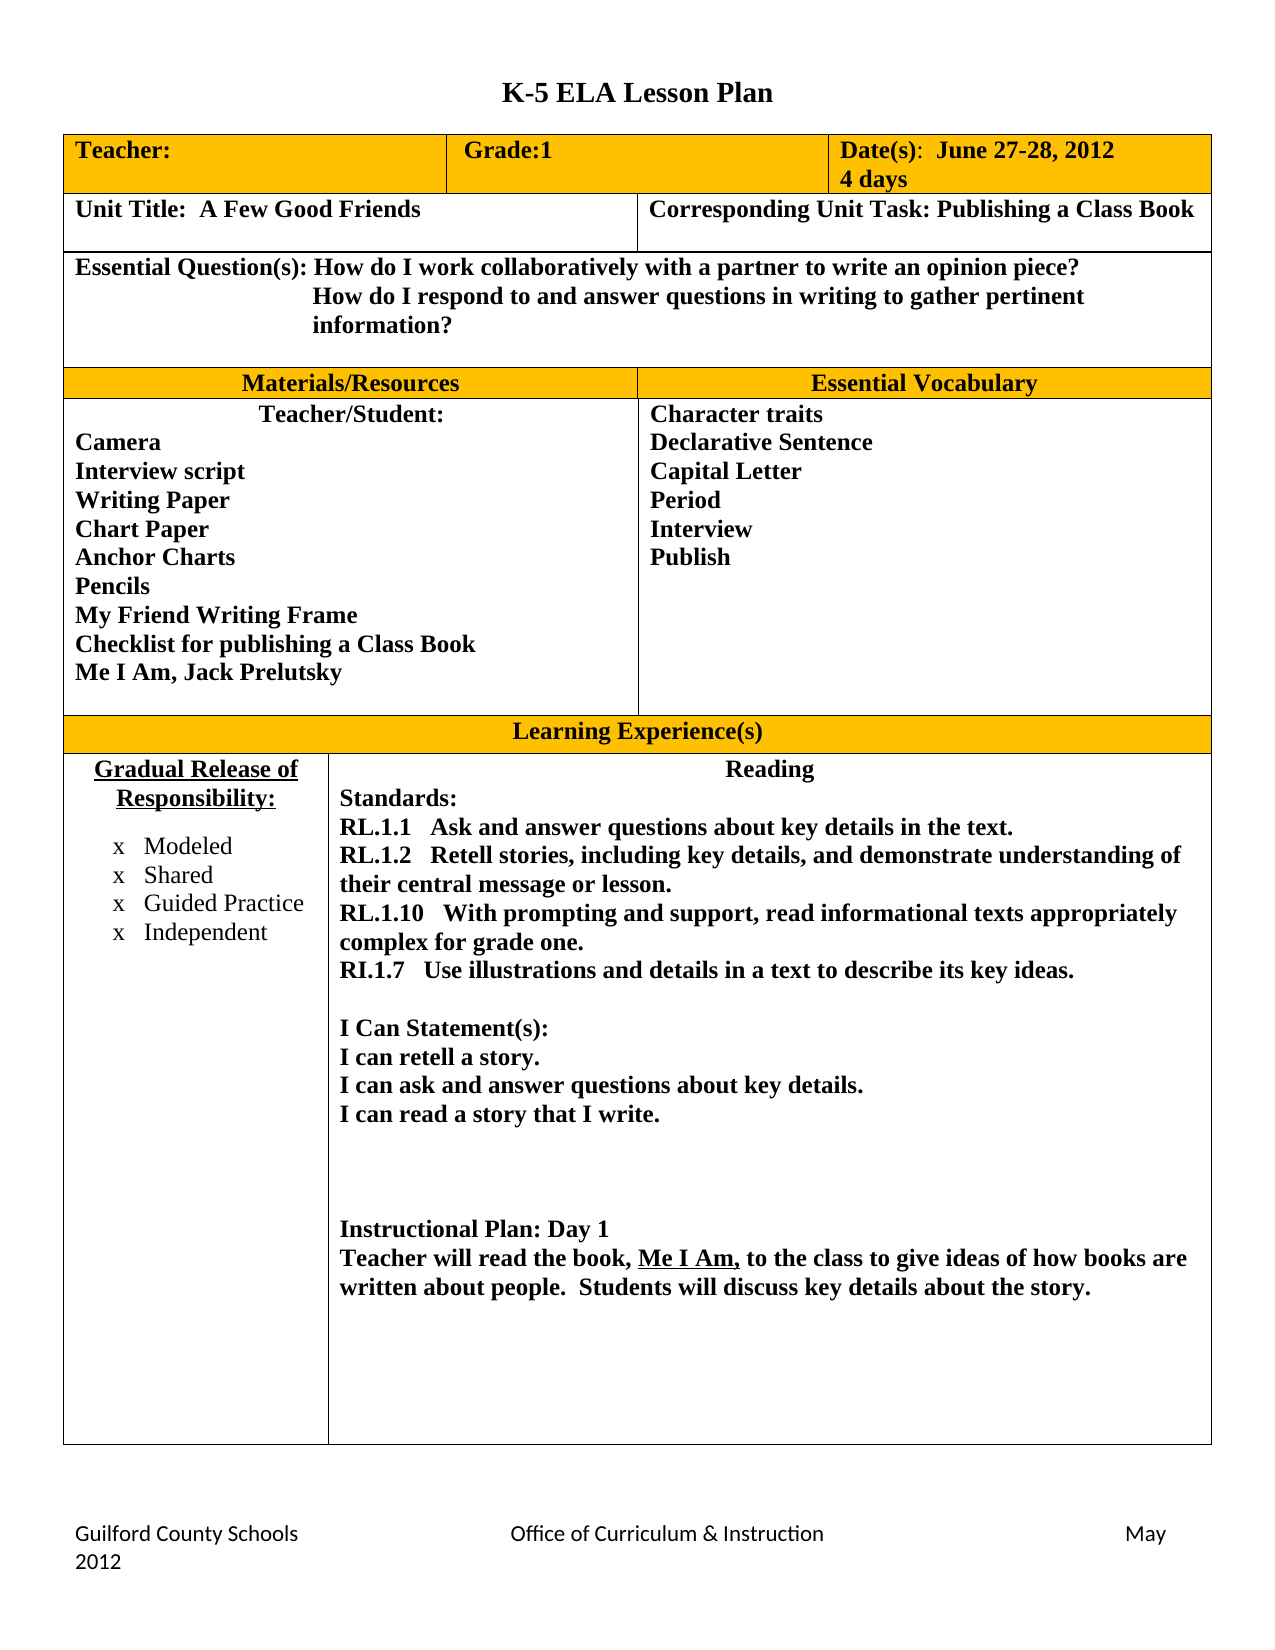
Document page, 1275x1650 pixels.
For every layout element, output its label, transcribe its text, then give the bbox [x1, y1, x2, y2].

table_header Teacher: [64, 135, 446, 193]
text K-5 ELA Lesson Plan [75, 75, 1200, 108]
table_header Grade:1 [447, 135, 828, 193]
table_header Date(s): June 27-28, 2012 4 days [829, 135, 1211, 193]
table_cell Essential Vocabulary [638, 368, 1211, 398]
table_cell Teacher/Student: Camera Interview script Writing Paper Chart Paper Anchor Charts Pencils My Friend Writing Frame Checklist for publishing a Class Book Me I Am, Jack Prelutsky [64, 399, 638, 715]
table_cell Corresponding Unit Task: Publishing a Class Book [638, 194, 1211, 251]
table_cell Materials/Resources [64, 368, 637, 398]
table_cell Reading Standards: RL.1.1 Ask and answer questions about key details in the text. RL.1.2 Retell stories, including key details, and demonstrate understanding of their central message or lesson. RL.1.10 With prompting and support, read informational texts appropriately complex for grade one. RI.1.7 Use illustrations and details in a text to describe its key ideas. I Can Statement(s): I can retell a story. I can ask and answer questions about key details. I can read a story that I write. Instructional Plan: Day 1 Teacher will read the book, Me I Am, to the class to give ideas of how books are written about people. Students will discuss key details about the story. [329, 754, 1211, 1444]
table_cell Unit Title: A Few Good Friends [64, 194, 637, 251]
table_cell Essential Question(s): How do I work collaboratively with a partner to write an opinion piece? How do I respond to and answer questions in writing to gather pertinent information? [64, 253, 1211, 367]
table_cell Character traits Declarative Sentence Capital Letter Period Interview Publish [639, 399, 1211, 715]
table_cell Learning Experience(s) [64, 716, 1211, 753]
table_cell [64, 754, 328, 1444]
